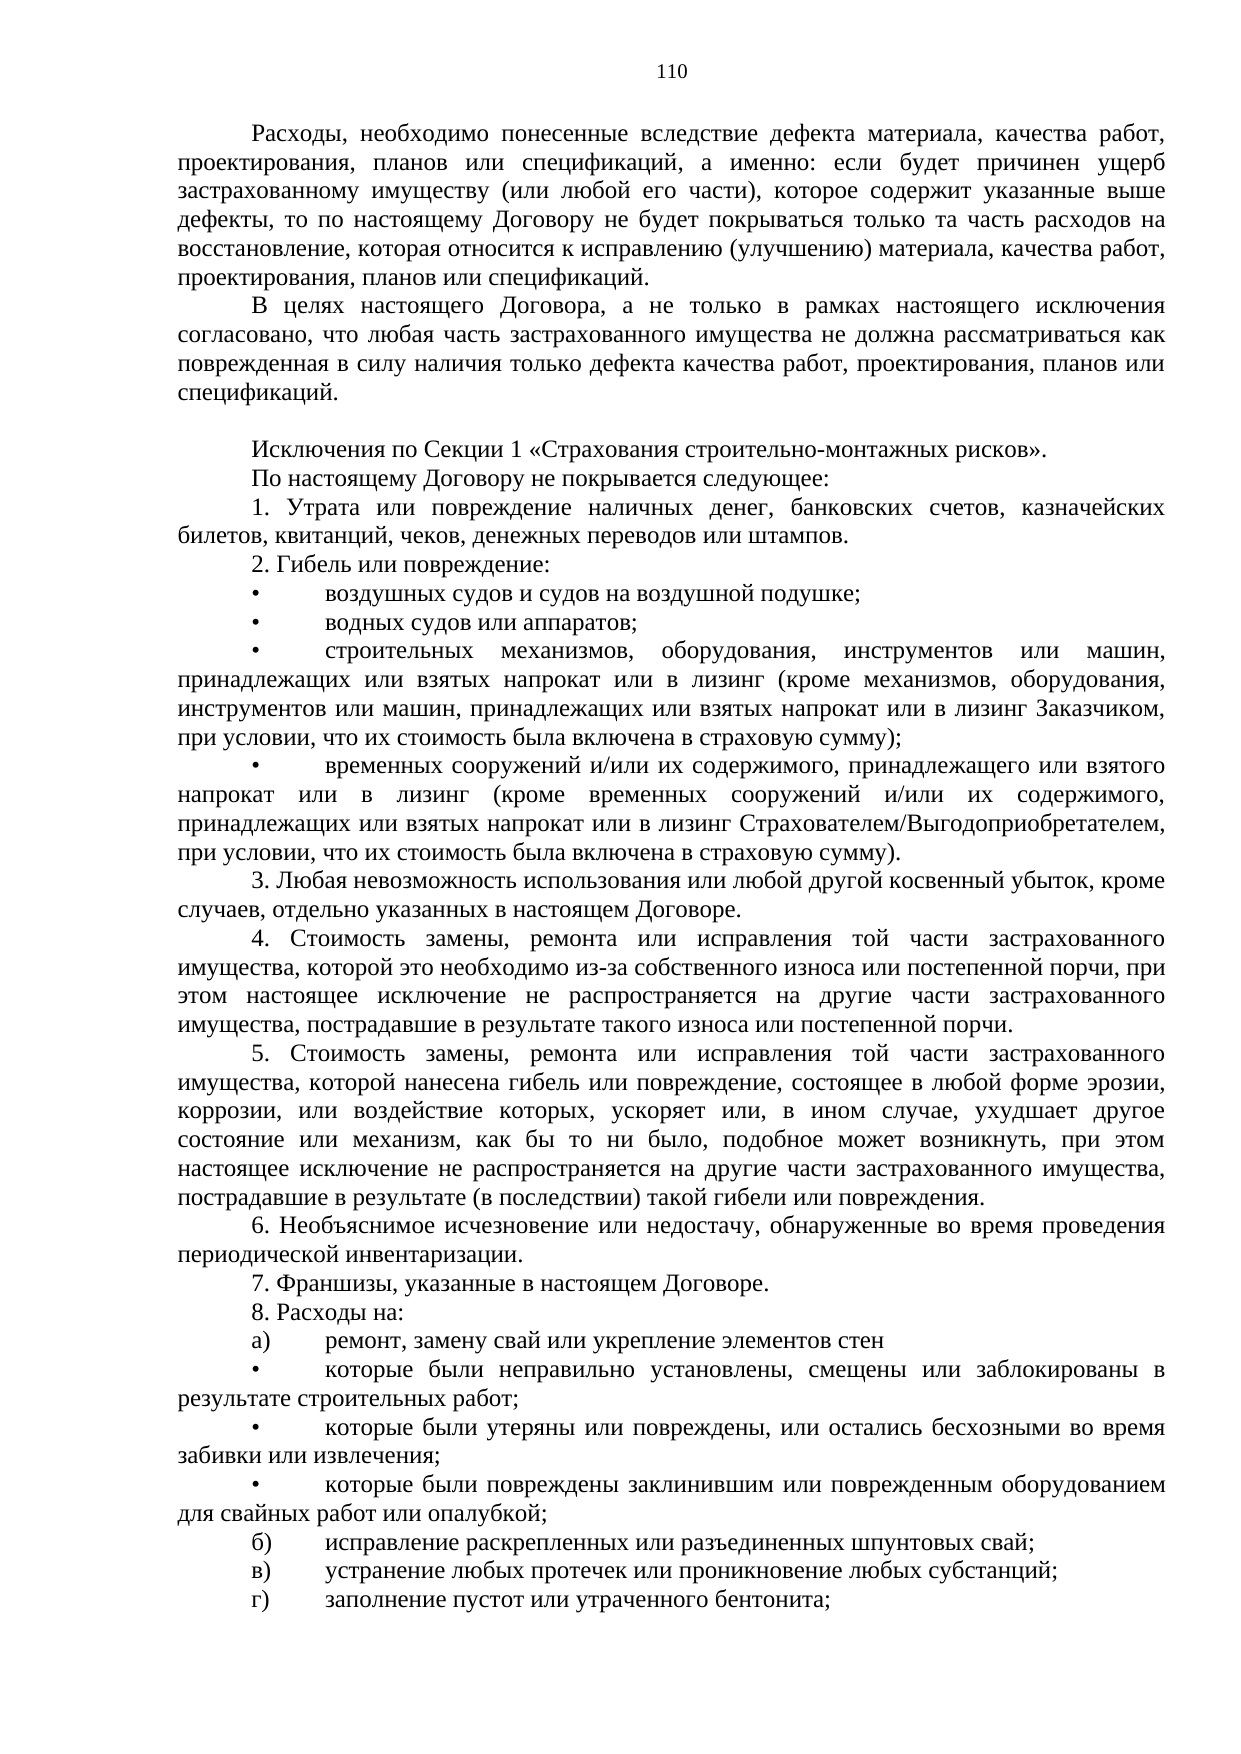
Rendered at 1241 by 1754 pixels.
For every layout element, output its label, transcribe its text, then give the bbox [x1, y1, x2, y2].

text в) устранение любых протечек или проникновение любых субстанций; [177, 1556, 1166, 1584]
text 8. Расходы на: [177, 1297, 1166, 1326]
text б) исправление раскрепленных или разъединенных шпунтовых свай; [177, 1527, 1166, 1556]
text 5. Стоимость замены, ремонта или исправления той части застрахованного имущества, которой нанесена гибель или повреждение, состоящее в любой форме эрозии, коррозии, или воздействие которых, ускоряет или, в ином случае, ухудшает другое состояние или механизм, как бы то ни было, подобное может возникнуть, при этом настоящее исключение не распространяется на другие части застрахованного имущества, пострадавшие в результате (в последствии) такой гибели или повреждения. [177, 1038, 1166, 1211]
text По настоящему Договору не покрывается следующее: [177, 463, 1166, 492]
text • которые были повреждены заклинившим или поврежденным оборудованием для свайных работ или опалубкой; [177, 1469, 1166, 1527]
text • строительных механизмов, оборудования, инструментов или машин, принадлежащих или взятых напрокат или в лизинг (кроме механизмов, оборудования, инструментов или машин, принадлежащих или взятых напрокат или в лизинг Заказчиком, при условии, что их стоимость была включена в страховую сумму); [177, 636, 1166, 751]
text 1. Утрата или повреждение наличных денег, банковских счетов, казначейских билетов, квитанций, чеков, денежных переводов или штампов. [177, 492, 1166, 549]
text Расходы, необходимо понесенные вследствие дефекта материала, качества работ, проектирования, планов или спецификаций, а именно: если будет причинен ущерб застрахованному имуществу (или любой его части), которое содержит указанные выше дефекты, то по настоящему Договору не будет покрываться только та часть расходов на восстановление, которая относится к исправлению (улучшению) материала, качества работ, проектирования, планов или спецификаций. [177, 118, 1166, 291]
text • которые были неправильно установлены, смещены или заблокированы в результате строительных работ; [177, 1354, 1166, 1412]
text • которые были утеряны или повреждены, или остались бесхозными во время забивки или извлечения; [177, 1412, 1166, 1469]
text 7. Франшизы, указанные в настоящем Договоре. [177, 1268, 1166, 1297]
text • воздушных судов и судов на воздушной подушке; [177, 578, 1166, 607]
text Исключения по Секции 1 «Страхования строительно-монтажных рисков». [177, 434, 1166, 463]
text В целях настоящего Договора, а не только в рамках настоящего исключения согласовано, что любая часть застрахованного имущества не должна рассматриваться как поврежденная в силу наличия только дефекта качества работ, проектирования, планов или спецификаций. [177, 291, 1166, 406]
text • временных сооружений и/или их содержимого, принадлежащего или взятого напрокат или в лизинг (кроме временных сооружений и/или их содержимого, принадлежащих или взятых напрокат или в лизинг Страхователем/Выгодоприобретателем, при условии, что их стоимость была включена в страховую сумму). [177, 751, 1166, 866]
text 3. Любая невозможность использования или любой другой косвенный убыток, кроме случаев, отдельно указанных в настоящем Договоре. [177, 866, 1166, 923]
text • водных судов или аппаратов; [177, 607, 1166, 636]
text 2. Гибель или повреждение: [177, 549, 1166, 578]
text 4. Стоимость замены, ремонта или исправления той части застрахованного имущества, которой это необходимо из-за собственного износа или постепенной порчи, при этом настоящее исключение не распространяется на другие части застрахованного имущества, пострадавшие в результате такого износа или постепенной порчи. [177, 923, 1166, 1038]
text а) ремонт, замену свай или укрепление элементов стен [177, 1326, 1166, 1354]
text г) заполнение пустот или утраченного бентонита; [177, 1584, 1166, 1613]
text 6. Необъяснимое исчезновение или недостачу, обнаруженные во время проведения периодической инвентаризации. [177, 1211, 1166, 1268]
